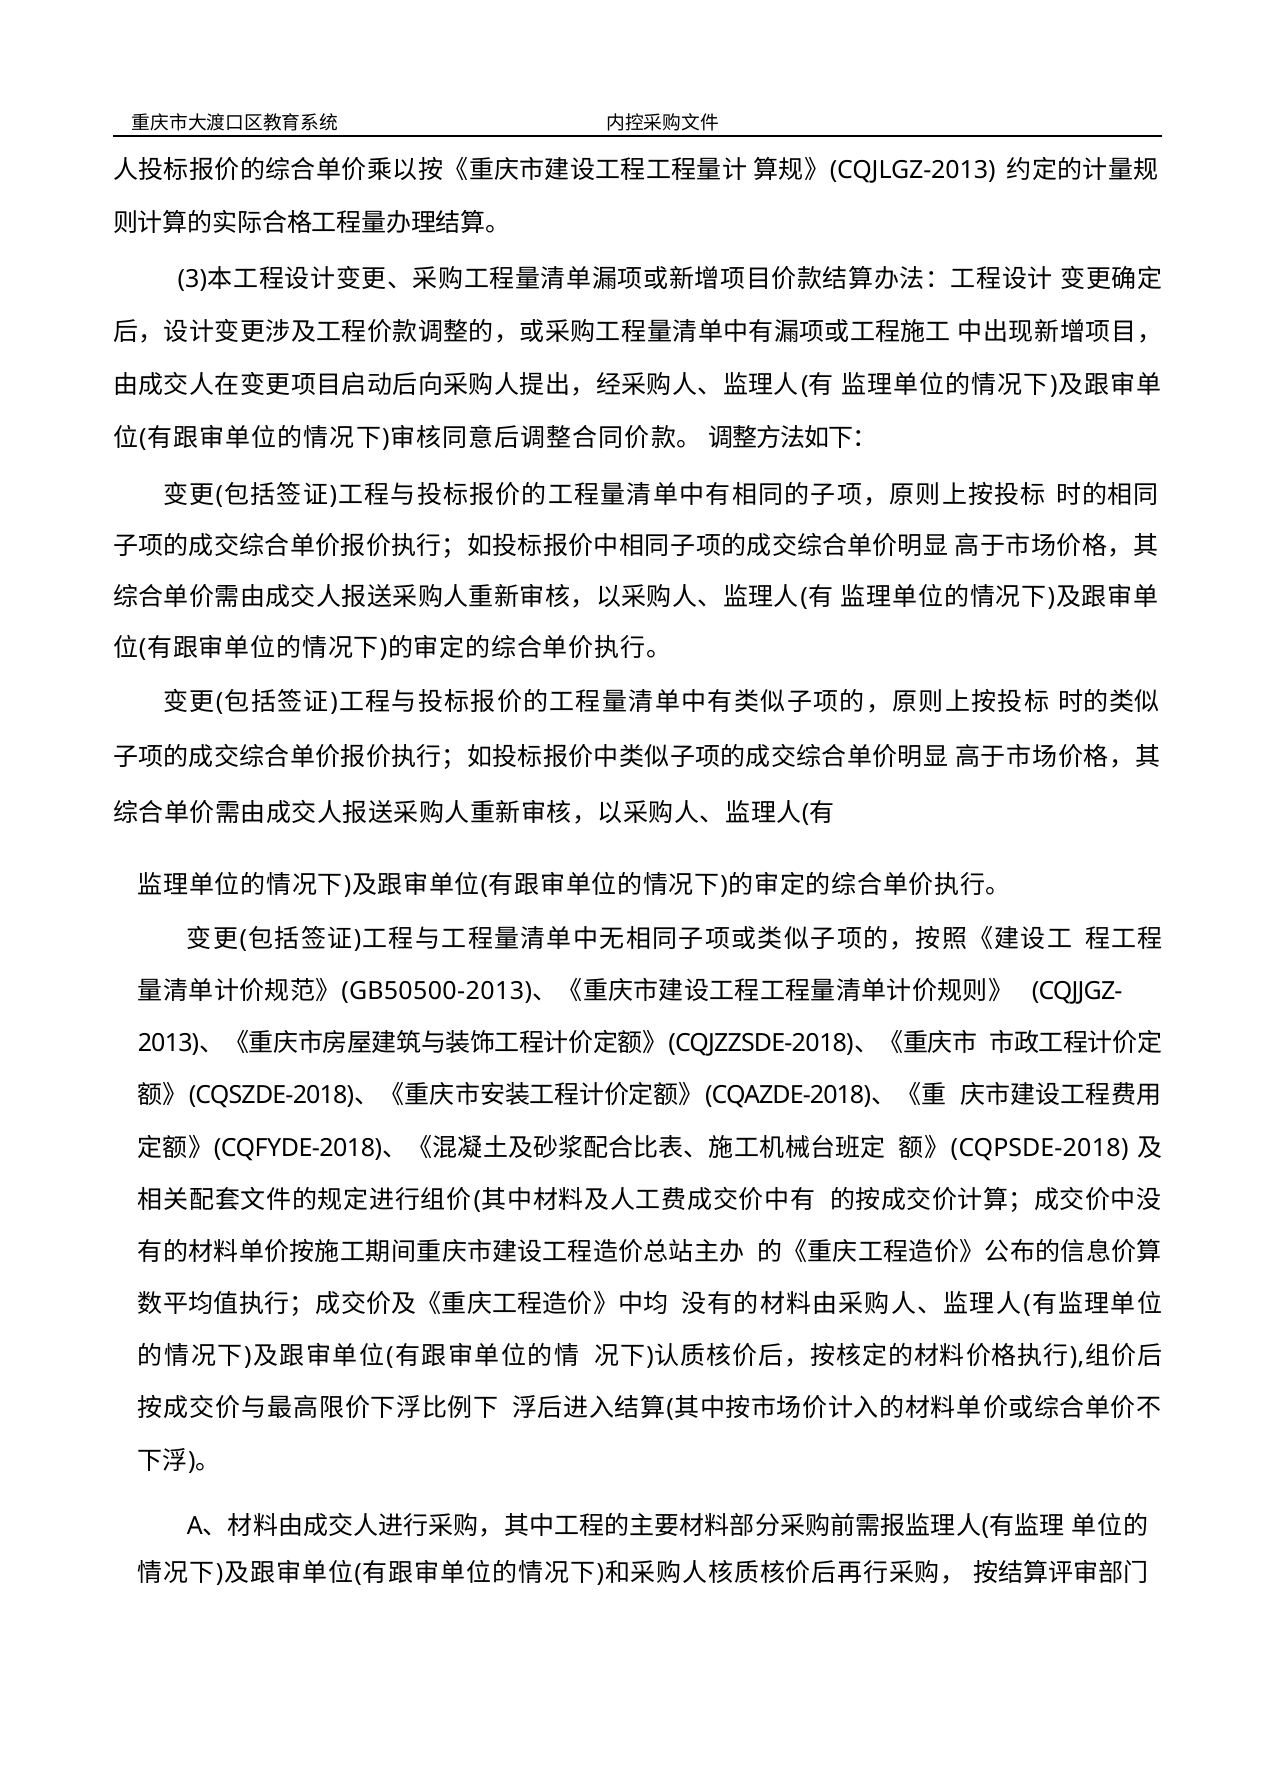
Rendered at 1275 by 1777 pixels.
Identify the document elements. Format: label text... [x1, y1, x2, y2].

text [113, 150, 1158, 239]
text (3)本工程设计变更、采购工程量清单漏项或新增项目价款结算办法：工程设计 变更确定后，设计变更涉及工程价款调整的，或采购工程量清单中有漏项或工程施工 中出现新增项目，由成交人在变更项目启动后向采购人提出，经采购人、监理人(有 监理单位的情况下)及跟审单位(有跟审单位的情况下)审核同意后调整合同价款。 调整方法如下： [113, 258, 1162, 454]
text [138, 1505, 1149, 1589]
text 变更(包括签证)工程与工程量清单中无相同子项或类似子项的，按照《建设工 程工程量清单计价规范》(GB50500-2013)、《重庆市建设工程工程量清单计价规则》 (CQJJGZ-2013)、《重庆市房屋建筑与装饰工程计价定额》(CQJZZSDE-2018)、《重庆市 市政工程计价定额》(CQSZDE-2018)、《重庆市安装工程计价定额》(CQAZDE-2018)、《重 庆市建设工程费用定额》(CQFYDE-2018)、《混凝土及砂浆配合比表、施工机械台班定 额》(CQPSDE-2018) 及相关配套文件的规定进行组价(其中材料及人工费成交价中有 的按成交价计算；成交价中没有的材料单价按施工期间重庆市建设工程造价总站主办 的《重庆工程造价》公布的信息价算数平均值执行；成交价及《重庆工程造价》中均 没有的材料由采购人、监理人(有监理单位的情况下)及跟审单位(有跟审单位的情 况下)认质核价后，按核定的材料价格执行),组价后按成交价与最高限价下浮比例下 浮后进入结算(其中按市场价计入的材料单价或综合单价不下浮)。 [138, 918, 1162, 1476]
text 变更(包括签证)工程与投标报价的工程量清单中有类似子项的，原则上按投标 时的类似子项的成交综合单价报价执行；如投标报价中类似子项的成交综合单价明显 高于市场价格，其综合单价需由成交人报送采购人重新审核，以采购人、监理人(有 [113, 681, 1160, 829]
text 变更(包括签证)工程与投标报价的工程量清单中有相同的子项，原则上按投标 时的相同子项的成交综合单价报价执行；如投标报价中相同子项的成交综合单价明显 高于市场价格，其综合单价需由成交人报送采购人重新审核，以采购人、监理人(有 监理单位的情况下)及跟审单位(有跟审单位的情况下)的审定的综合单价执行。 [113, 474, 1159, 663]
text 监理单位的情况下)及跟审单位(有跟审单位的情况下)的审定的综合单价执行。 [138, 867, 1162, 900]
